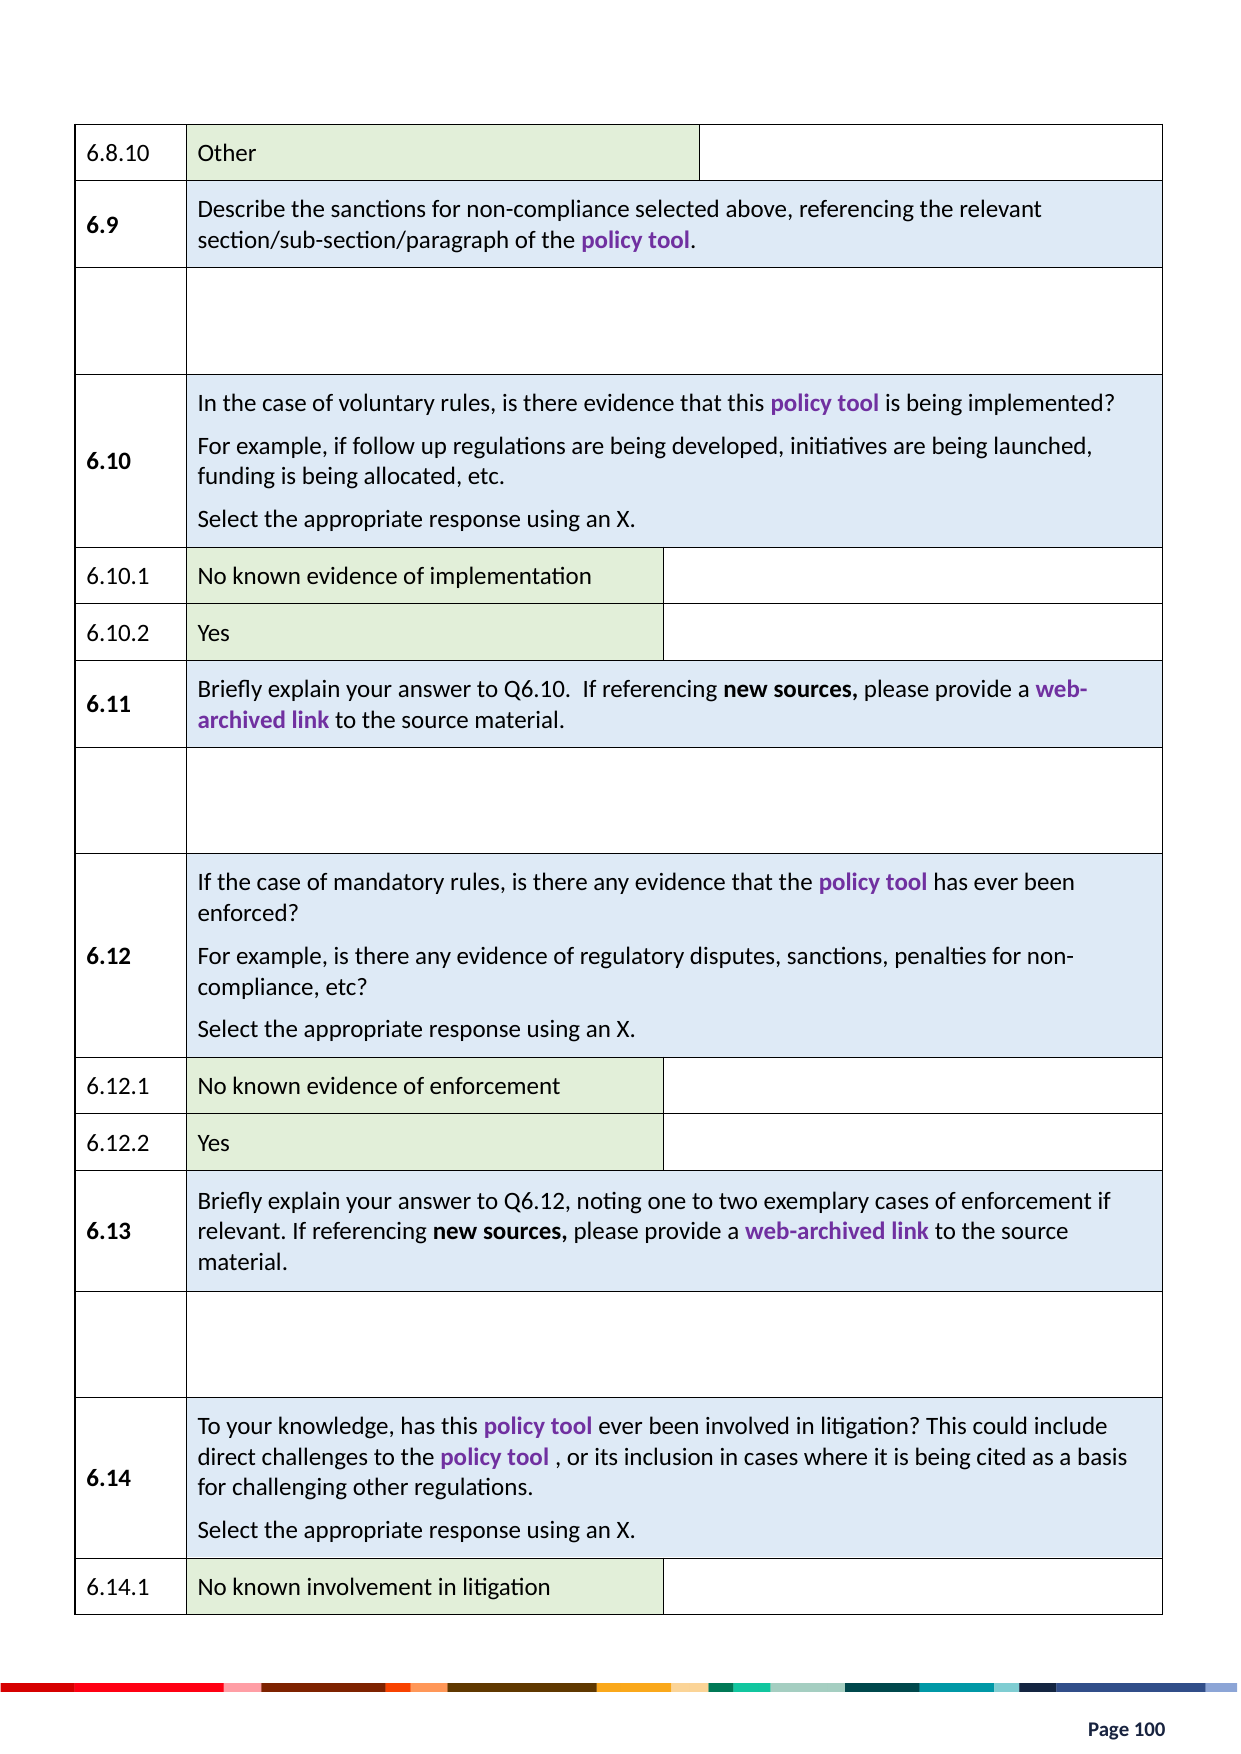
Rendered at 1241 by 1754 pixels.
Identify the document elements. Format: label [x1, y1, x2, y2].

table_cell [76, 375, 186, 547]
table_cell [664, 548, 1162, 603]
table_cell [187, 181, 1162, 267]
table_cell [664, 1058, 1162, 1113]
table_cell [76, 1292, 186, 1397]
picture [0, 1683, 1236, 1692]
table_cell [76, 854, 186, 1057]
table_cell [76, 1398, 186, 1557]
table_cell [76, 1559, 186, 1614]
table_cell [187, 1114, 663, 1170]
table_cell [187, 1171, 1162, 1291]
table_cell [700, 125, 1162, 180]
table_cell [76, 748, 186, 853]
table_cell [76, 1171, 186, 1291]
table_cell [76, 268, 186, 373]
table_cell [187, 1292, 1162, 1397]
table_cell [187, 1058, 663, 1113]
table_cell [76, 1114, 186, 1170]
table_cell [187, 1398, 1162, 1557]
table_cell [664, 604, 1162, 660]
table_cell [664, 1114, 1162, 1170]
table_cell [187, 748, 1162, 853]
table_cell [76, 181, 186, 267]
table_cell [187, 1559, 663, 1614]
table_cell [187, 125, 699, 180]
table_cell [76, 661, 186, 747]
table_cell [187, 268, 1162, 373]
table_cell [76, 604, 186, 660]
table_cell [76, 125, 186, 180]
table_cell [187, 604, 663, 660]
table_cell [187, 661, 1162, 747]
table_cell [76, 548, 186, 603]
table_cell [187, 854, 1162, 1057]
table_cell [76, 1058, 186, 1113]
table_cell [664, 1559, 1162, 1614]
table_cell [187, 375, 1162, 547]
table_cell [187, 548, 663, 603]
